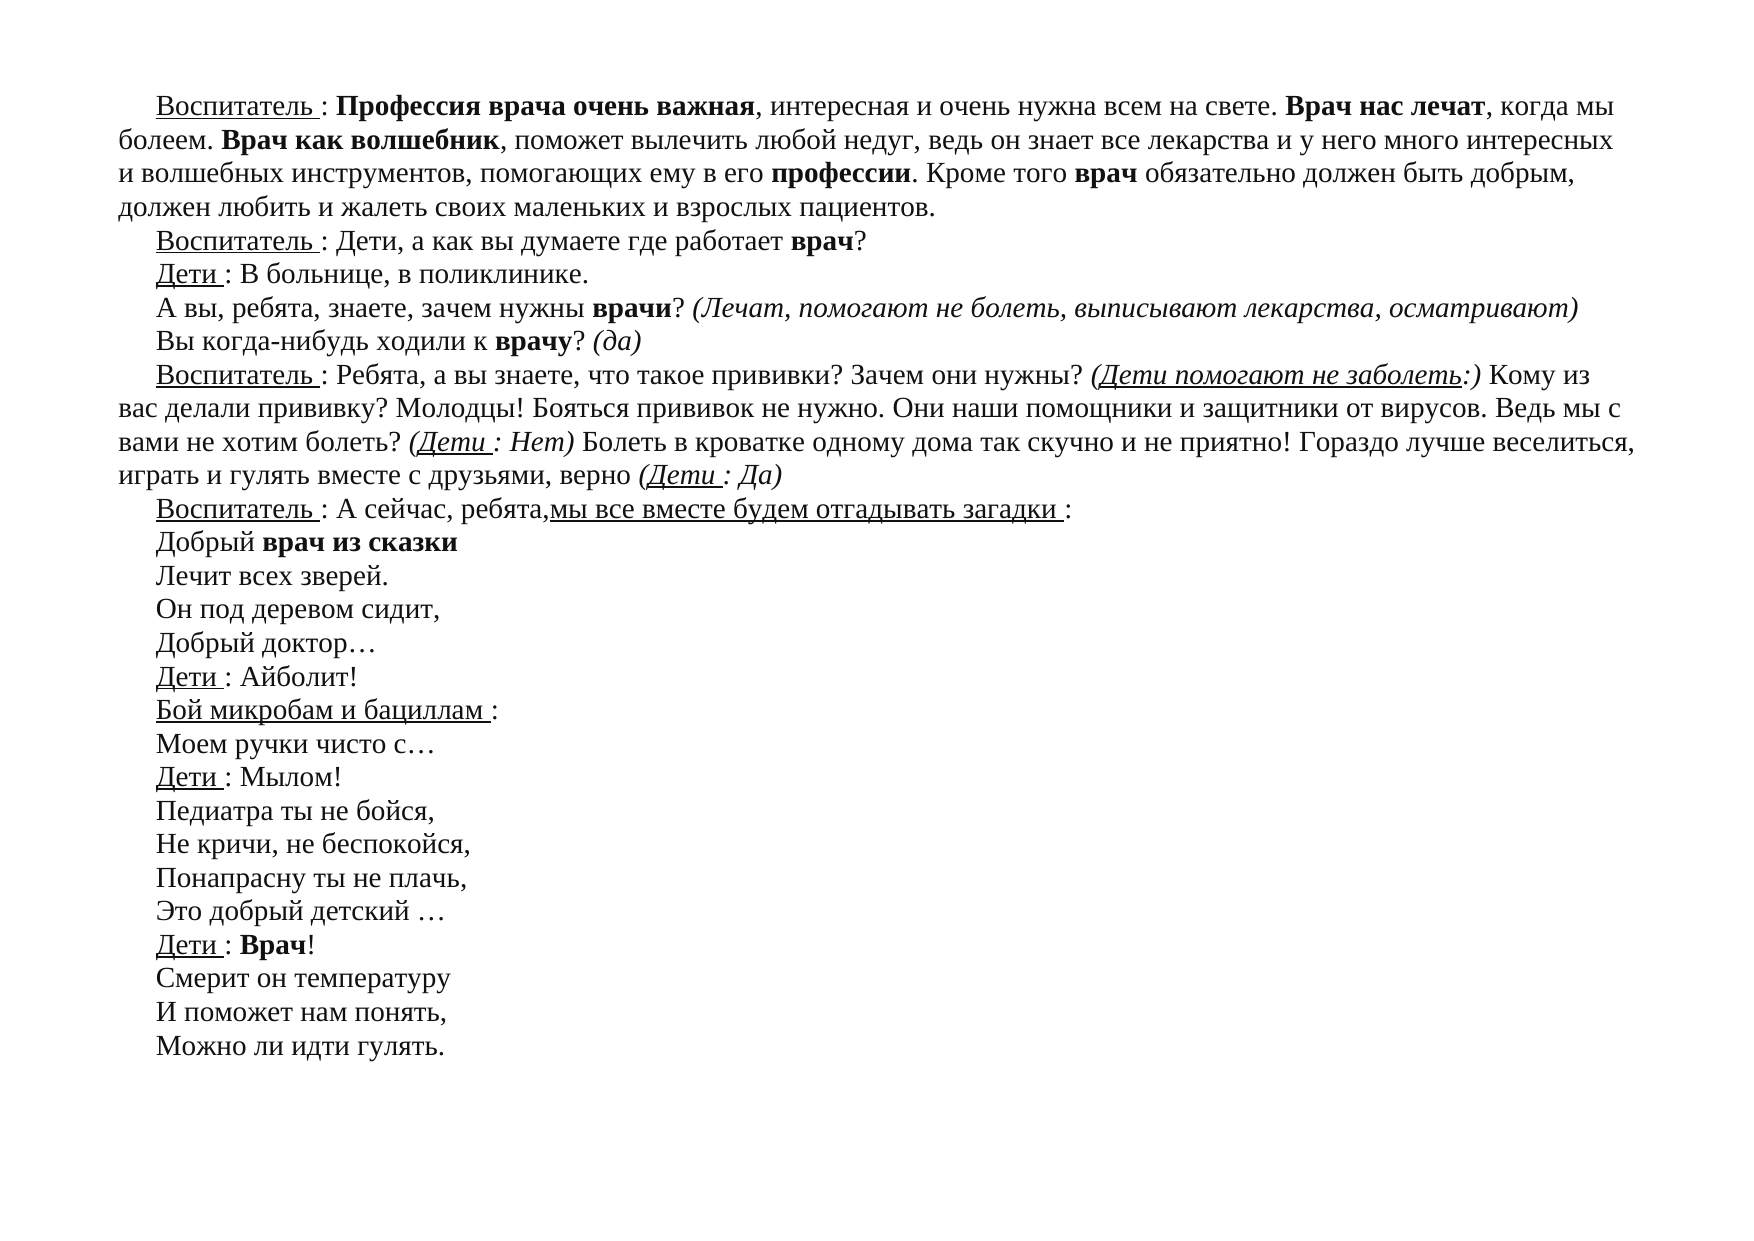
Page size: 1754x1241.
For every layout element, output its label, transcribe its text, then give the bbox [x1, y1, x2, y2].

text Вы когда-нибудь ходили к врачу? (да) [118, 323, 1636, 357]
text Дети : Мылом! [118, 759, 1636, 793]
text Воспитатель : Дети, а как вы думаете где работает врач? [118, 223, 1636, 256]
text Воспитатель : Ребята, а вы знаете, что такое прививки? Зачем они нужны? (Дети помогают не заболеть:) Кому из вас делали прививку? Молодцы! Бояться прививок не нужно. Они наши помощники и защитники от вирусов. Ведь мы с вами не хотим болеть? (Дети : Нет) Болеть в кроватке одному дома так скучно и не приятно! Гораздо лучше веселиться, играть и гулять вместе с друзьями, верно (Дети : Да) [118, 357, 1636, 491]
text Педиатра ты не бойся, [118, 793, 1636, 826]
text Добрый врач из сказки [118, 524, 1636, 558]
text Понапрасну ты не плачь, [118, 860, 1636, 893]
text И поможет нам понять, [118, 994, 1636, 1028]
text Не кричи, не беспокойся, [118, 826, 1636, 860]
text Дети : В больнице, в поликлинике. [118, 256, 1636, 290]
text Воспитатель : Профессия врача очень важная, интересная и очень нужна всем на свете. Врач нас лечат, когда мы болеем. Врач как волшебник, поможет вылечить любой недуг, ведь он знает все лекарства и у него много интересных и волшебных инструментов, помогающих ему в его профессии. Кроме того врач обязательно должен быть добрым, должен любить и жалеть своих маленьких и взрослых пациентов. [118, 88, 1636, 223]
text Это добрый детский … [118, 893, 1636, 927]
text Добрый доктор… [118, 625, 1636, 659]
text Воспитатель : А сейчас, ребята,мы все вместе будем отгадывать загадки : [118, 491, 1636, 524]
text Дети : Айболит! [118, 659, 1636, 692]
text Бой микробам и бациллам : [118, 692, 1636, 726]
text А вы, ребята, знаете, зачем нужны врачи? (Лечат, помогают не болеть, выписывают лекарства, осматривают) [118, 290, 1636, 323]
text Дети : Врач! [118, 927, 1636, 961]
text Он под деревом сидит, [118, 592, 1636, 625]
text Можно ли идти гулять. [118, 1028, 1636, 1061]
text Смерит он температуру [118, 961, 1636, 994]
text Лечит всех зверей. [118, 558, 1636, 592]
text Моем ручки чисто с… [118, 726, 1636, 759]
